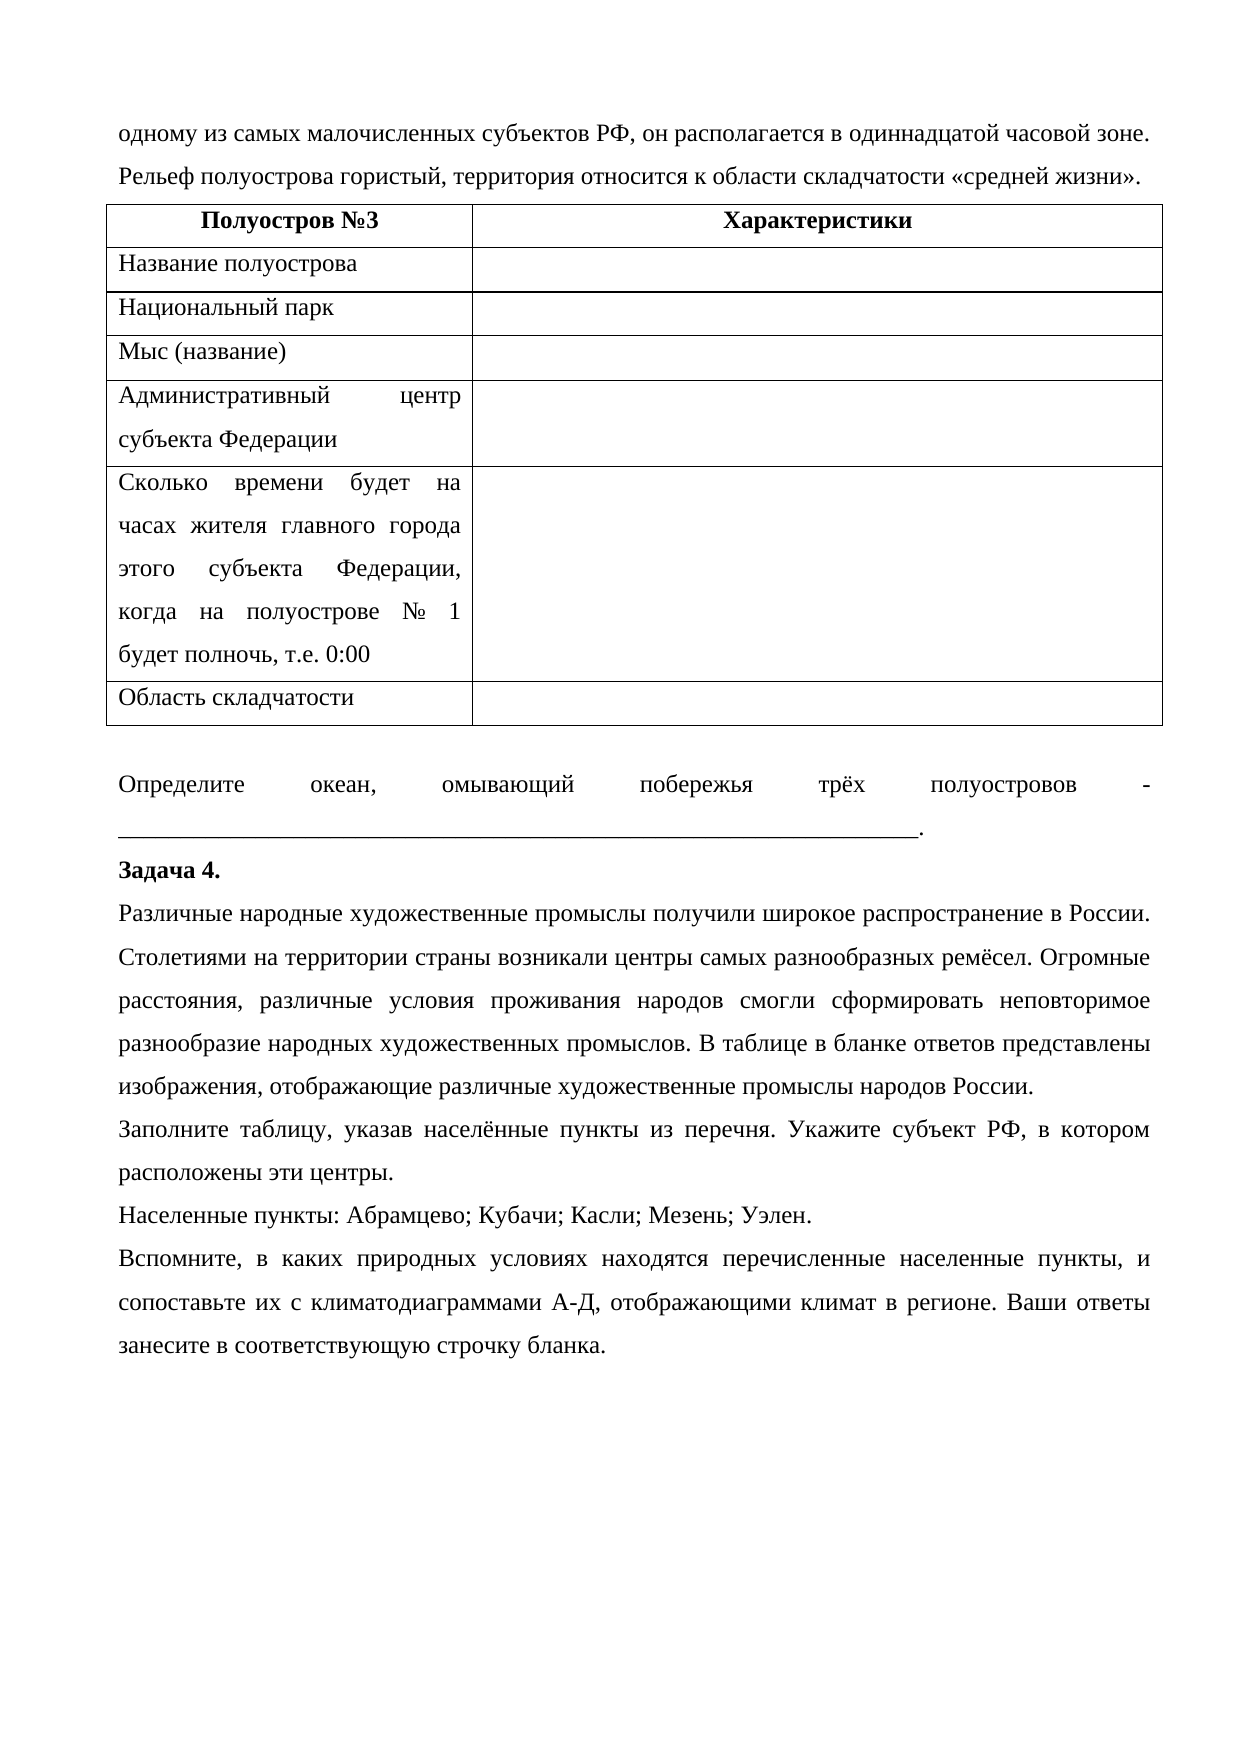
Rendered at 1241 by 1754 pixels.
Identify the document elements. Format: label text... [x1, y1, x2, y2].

text Различные народные художественные промыслы получили широкое распространение в России. Столетиями на территории страны возникали центры самых разнообразных ремёсел. Огромные расстояния, различные условия проживания народов смогли сформировать неповторимое разнообразие народных художественных промыслов. В таблице в бланке ответов представлены изображения, отображающие различные художественные промыслы народов России. [118, 898, 1152, 1100]
table_cell [473, 467, 1162, 681]
table_header Характеристики [473, 205, 1162, 247]
table_cell Область складчатости [107, 682, 472, 725]
table_cell Национальный парк [107, 293, 472, 335]
text Заполните таблицу, указав населённые пункты из перечня. Укажите субъект РФ, в котором расположены эти центры. [118, 1114, 1152, 1186]
text Населенные пункты: Абрамцево; Кубачи; Касли; Мезень; Уэлен. [118, 1200, 1152, 1229]
table_cell [473, 682, 1162, 725]
text Вспомните, в каких природных условиях находятся перечисленные населенные пункты, и сопоставьте их с климатодиаграммами А-Д, отображающими климат в регионе. Ваши ответы занесите в соответствующую строчку бланка. [118, 1243, 1152, 1358]
text Задача 4. [118, 855, 1152, 884]
table_cell Сколько времени будет на часах жителя главного города этого субъекта Федерации, когда на полуострове № 1 будет полночь, т.е. 0:00 [107, 467, 472, 681]
table_cell Название полуострова [107, 248, 472, 291]
table_cell Административный центр субъекта Федерации [107, 381, 472, 466]
text Определите океан, омывающий побережья трёх полуостровов - ________________________________________________________________. [118, 769, 1152, 841]
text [118, 118, 1152, 190]
table_cell [473, 248, 1162, 291]
table_cell [473, 381, 1162, 466]
table_cell [473, 336, 1162, 379]
table_cell [473, 293, 1162, 335]
table_cell Мыс (название) [107, 336, 472, 379]
table_header Полуостров №3 [107, 205, 472, 247]
